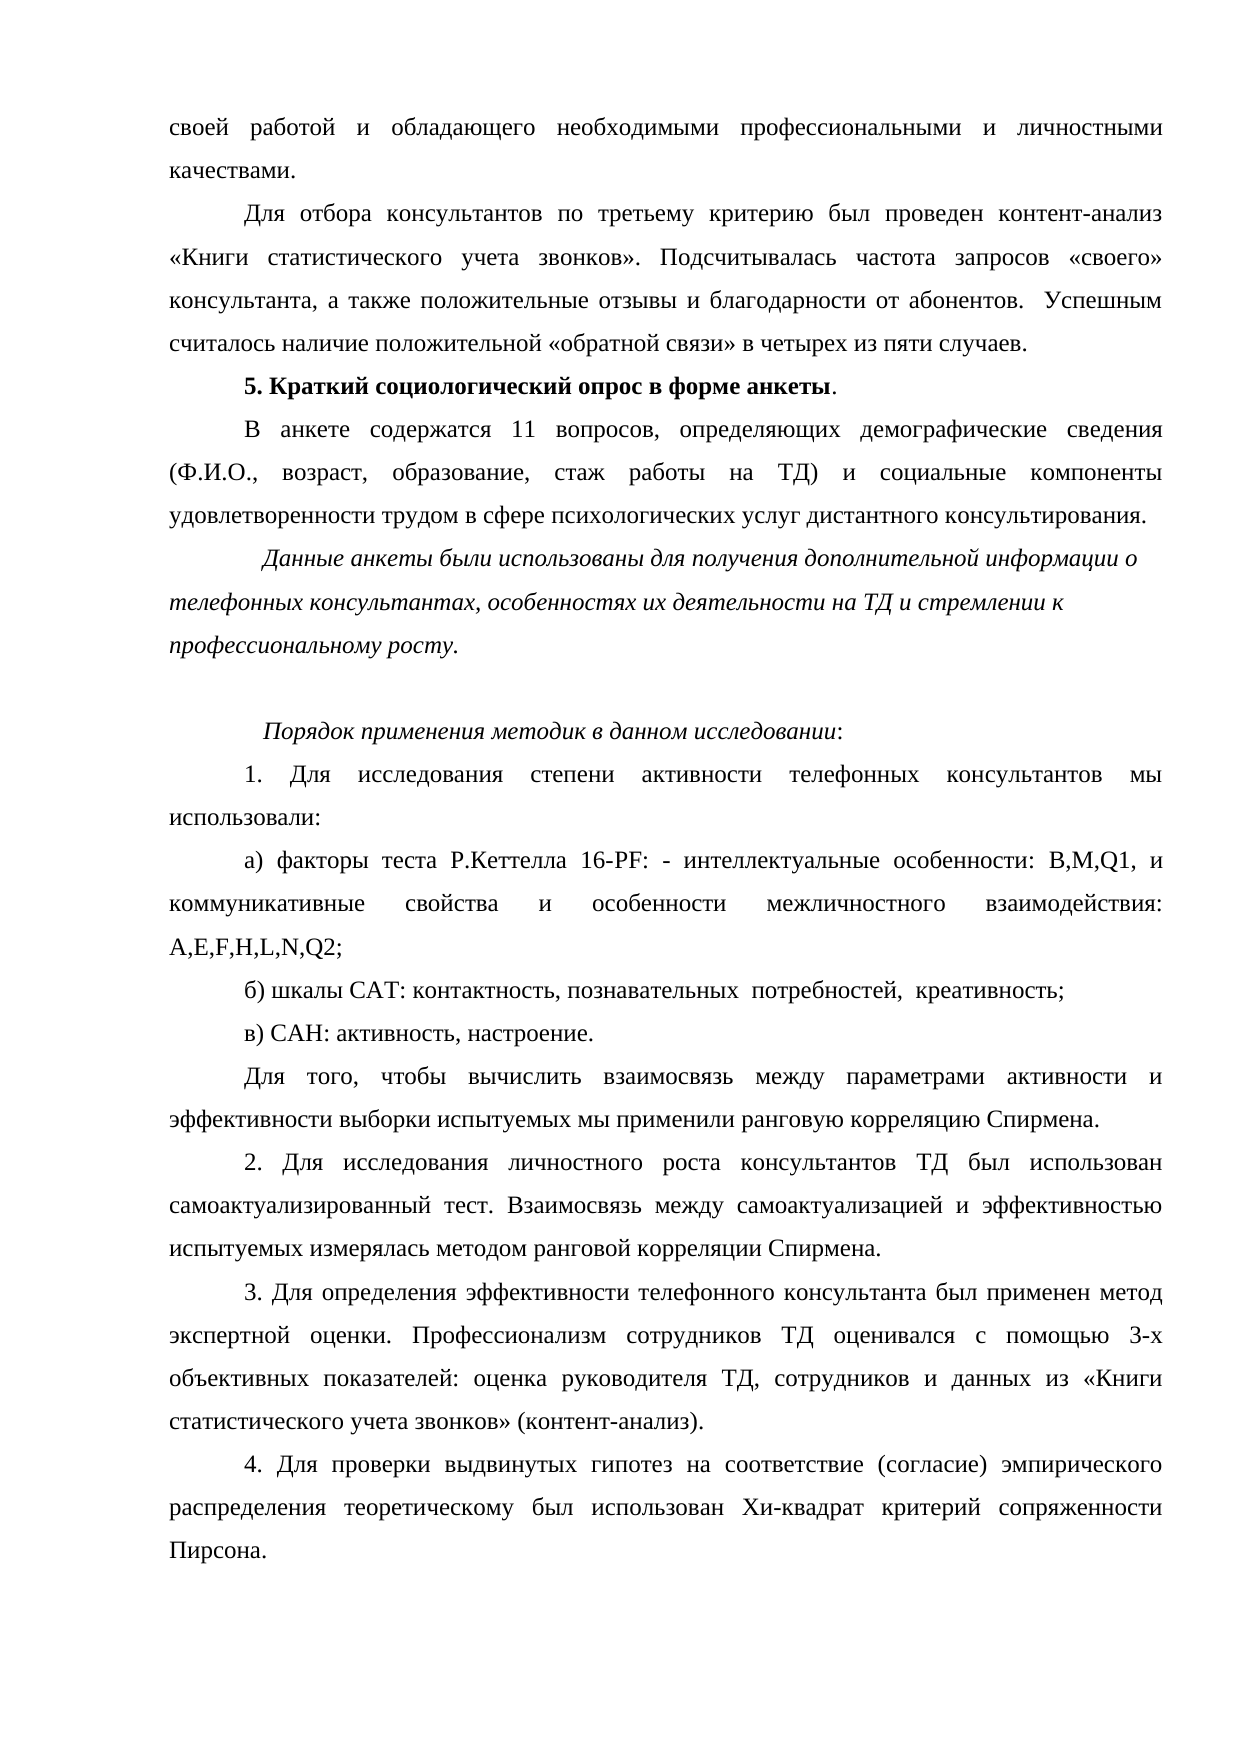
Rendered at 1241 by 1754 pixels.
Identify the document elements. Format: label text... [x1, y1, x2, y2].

text в) САН: активность, настроение. [244, 1018, 1163, 1047]
text 4. Для проверки выдвинутых гипотез на соответствие (согласие) эмпирического распределения теоретическому был использован Хи-квадрат критерий сопряженности Пирсона. [169, 1449, 1163, 1564]
text 5. Краткий социологический опрос в форме анкеты. [169, 371, 1163, 400]
text Для того, чтобы вычислить взаимосвязь между параметрами активности и эффективности выборки испытуемых мы применили ранговую корреляцию Спирмена. [169, 1061, 1163, 1133]
text 3. Для определения эффективности телефонного консультанта был применен метод экспертной оценки. Профессионализм сотрудников ТД оценивался с помощью 3-х объективных показателей: оценка руководителя ТД, сотрудников и данных из «Книги статистического учета звонков» (контент-анализ). [169, 1277, 1163, 1435]
text Данные анкеты были использованы для получения дополнительной информации о телефонных консультантах, особенностях их деятельности на ТД и стремлении к профессиональному росту. [169, 543, 1163, 658]
text 2. Для исследования личностного роста консультантов ТД был использован самоактуализированный тест. Взаимосвязь между самоактуализацией и эффективностью испытуемых измерялась методом ранговой корреляции Спирмена. [169, 1147, 1163, 1262]
text а) факторы теста Р.Кеттелла 16-PF: - интеллектуальные особенности: B,M,Q1, и коммуникативные свойства и особенности межличностного взаимодействия: A,E,F,H,L,N,Q2; [169, 845, 1163, 960]
text б) шкалы САТ: контактность, познавательных потребностей, креативность; [169, 975, 1163, 1003]
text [169, 112, 1163, 184]
text Для отбора консультантов по третьему критерию был проведен контент-анализ «Книги статистического учета звонков». Подсчитывалась частота запросов «своего» консультанта, а также положительные отзывы и благодарности от абонентов. Успешным считалось наличие положительной «обратной связи» в четырех из пяти случаев. [169, 198, 1163, 357]
text 1. Для исследования степени активности телефонных консультантов мы использовали: [169, 759, 1163, 831]
text В анкете содержатся 11 вопросов, определяющих демографические сведения (Ф.И.О., возраст, образование, стаж работы на ТД) и социальные компоненты удовлетворенности трудом в сфере психологических услуг дистантного консультирования. [169, 414, 1163, 529]
text Порядок применения методик в данном исследовании: [169, 716, 1163, 745]
